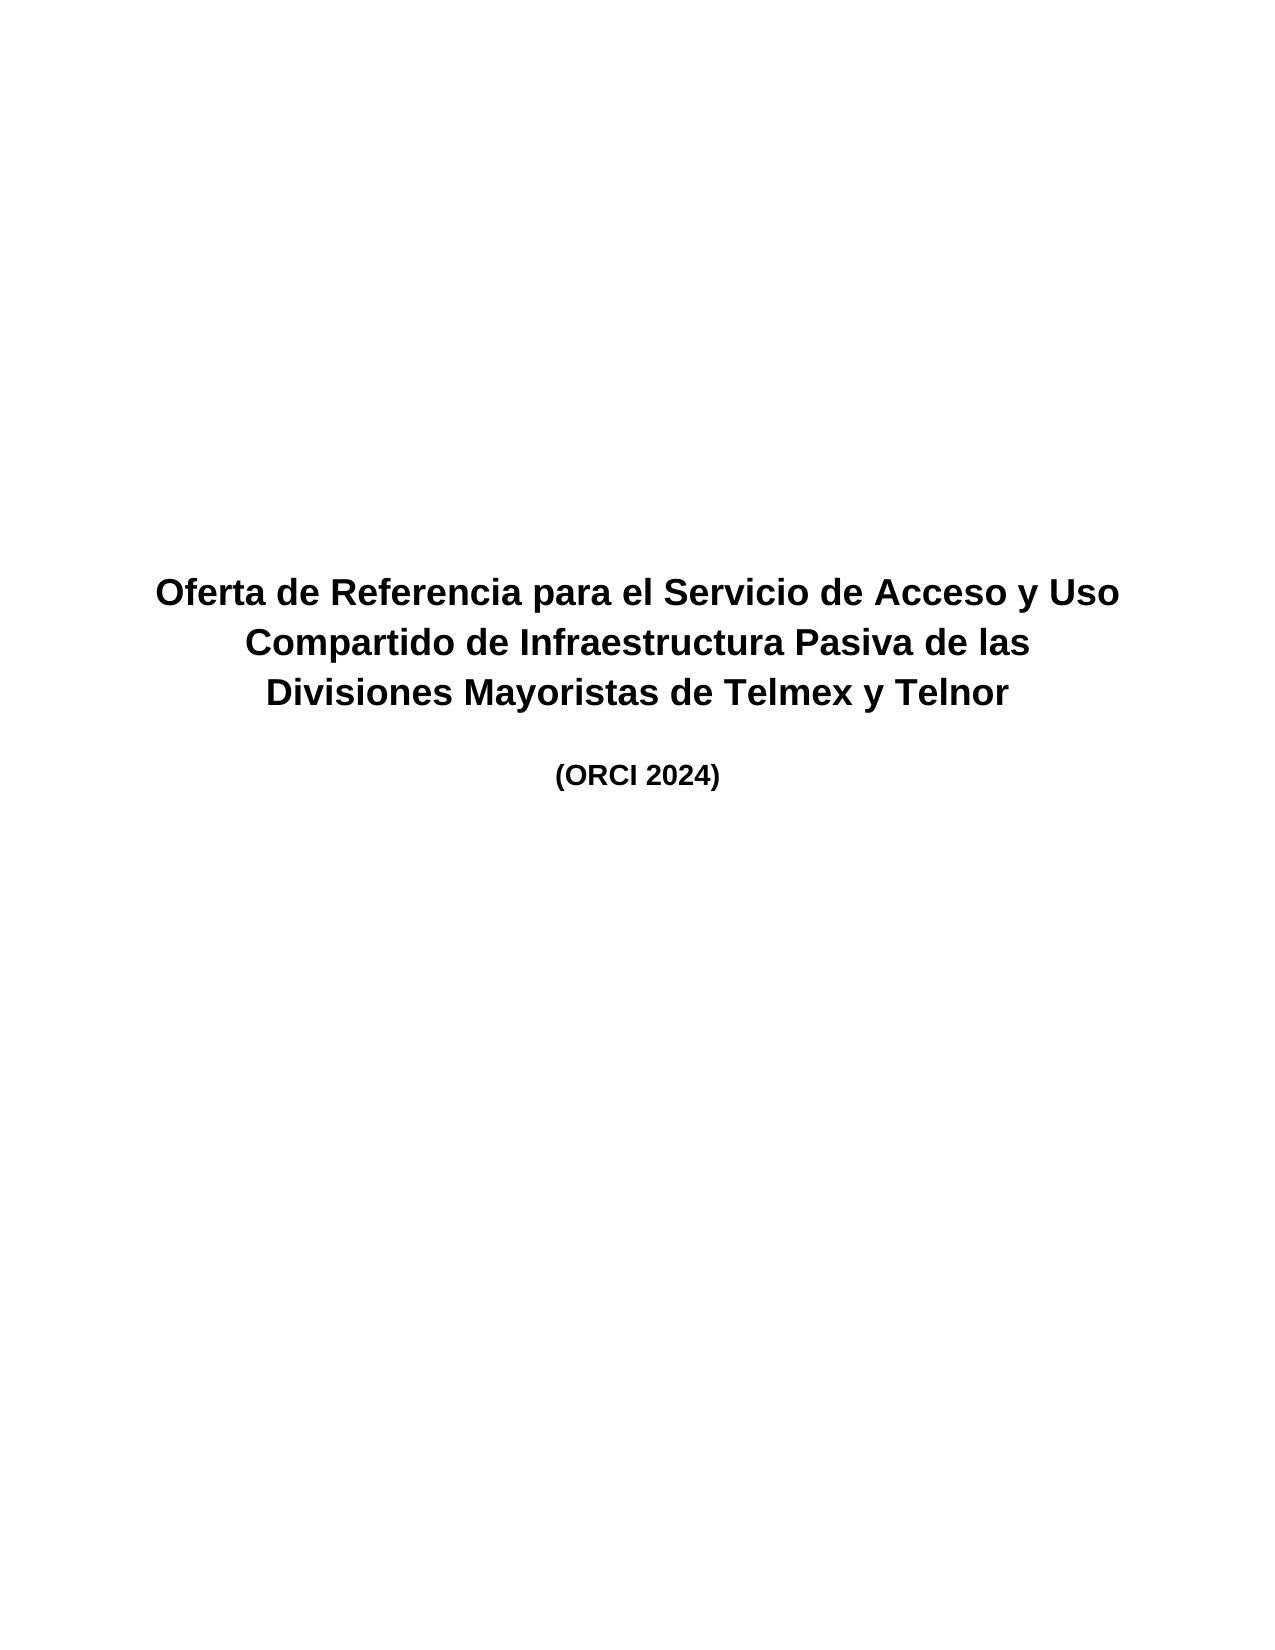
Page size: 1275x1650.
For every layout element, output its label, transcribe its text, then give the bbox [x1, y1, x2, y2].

text (ORCI 2024) [148, 758, 1127, 791]
text Oferta de Referencia para el Servicio de Acceso y Uso Compartido de Infraestructura Pasiva de las Divisiones Mayoristas de Telmex y Telnor [148, 571, 1127, 713]
